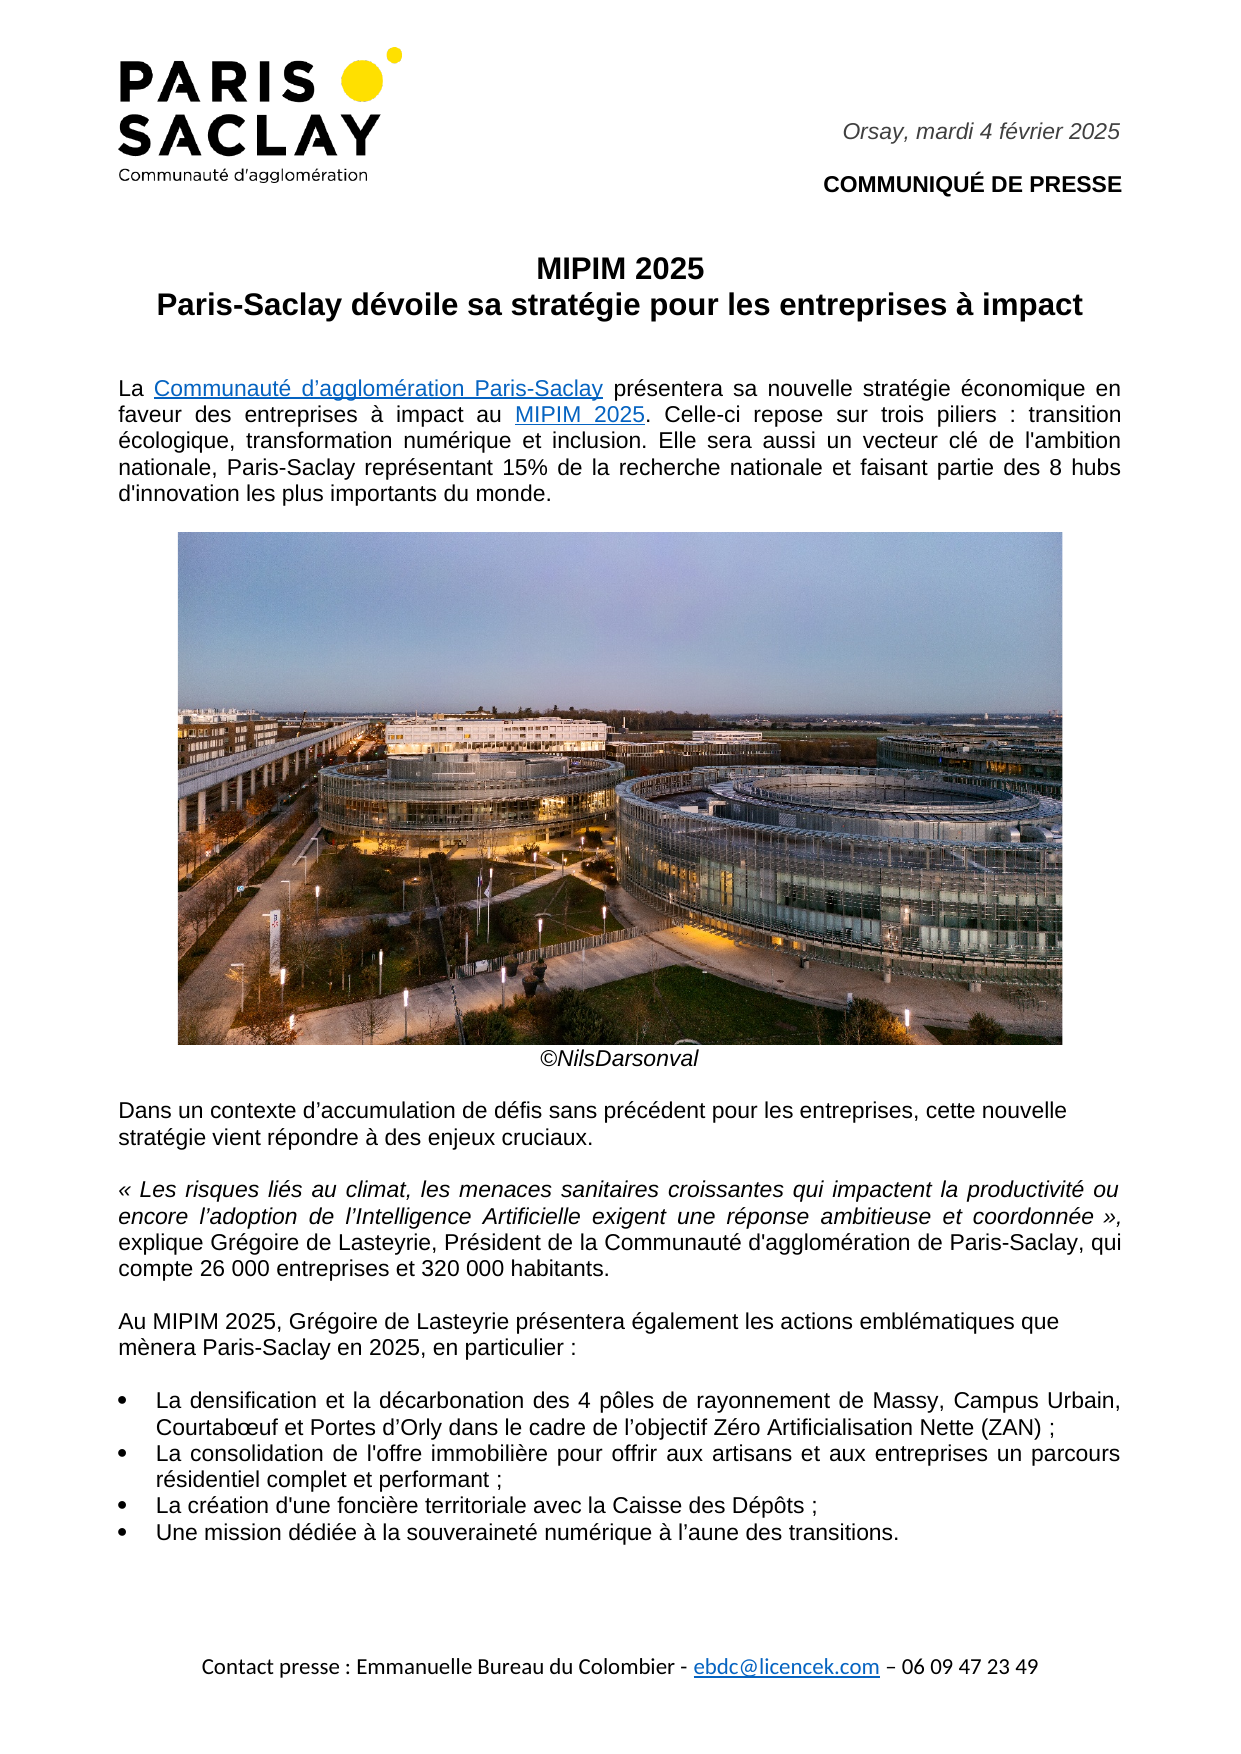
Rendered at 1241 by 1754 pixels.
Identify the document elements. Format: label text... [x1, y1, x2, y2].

text ©NilsDarsonval [118, 1044, 1122, 1071]
text Paris-Saclay dévoile sa stratégie pour les entreprises à impact [118, 286, 1122, 322]
picture [177, 532, 1063, 1045]
text COMMUNIQUÉ DE PRESSE [118, 171, 1122, 197]
text Orsay, mardi 4 février 2025 [782, 118, 1122, 144]
text MIPIM 2025 [118, 250, 1122, 286]
list La création d'une foncière territoriale avec la Caisse des Dépôts ; [118, 1492, 1122, 1519]
text La Communauté d’agglomération Paris-Saclay présentera sa nouvelle stratégie économique en faveur des entreprises à impact au MIPIM 2025. Celle-ci repose sur trois piliers : transition écologique, transformation numérique et inclusion. Elle sera aussi un vecteur clé de l'ambition nationale, Paris-Saclay représentant 15% de la recherche nationale et faisant partie des 8 hubs d'innovation les plus importants du monde. [118, 374, 1122, 506]
text Au MIPIM 2025, Grégoire de Lasteyrie présentera également les actions emblématiques que mènera Paris-Saclay en 2025, en particulier : [118, 1308, 1122, 1361]
list Une mission dédiée à la souveraineté numérique à l’aune des transitions. [118, 1519, 1122, 1545]
picture [118, 47, 402, 171]
text « Les risques liés au climat, les menaces sanitaires croissantes qui impactent la productivité ou encore l’adoption de l’Intelligence Artificielle exigent une réponse ambitieuse et coordonnée », explique Grégoire de Lasteyrie, Président de la Communauté d'agglomération de Paris-Saclay, qui compte 26 000 entreprises et 320 000 habitants. [118, 1176, 1122, 1282]
text Dans un contexte d’accumulation de défis sans précédent pour les entreprises, cette nouvelle stratégie vient répondre à des enjeux cruciaux. [118, 1097, 1122, 1150]
list La consolidation de l'offre immobilière pour offrir aux artisans et aux entreprises un parcours résidentiel complet et performant ; [118, 1440, 1122, 1492]
list La densification et la décarbonation des 4 pôles de rayonnement de Massy, Campus Urbain, Courtabœuf et Portes d’Orly dans le cadre de l’objectif Zéro Artificialisation Nette (ZAN) ; [118, 1387, 1122, 1440]
